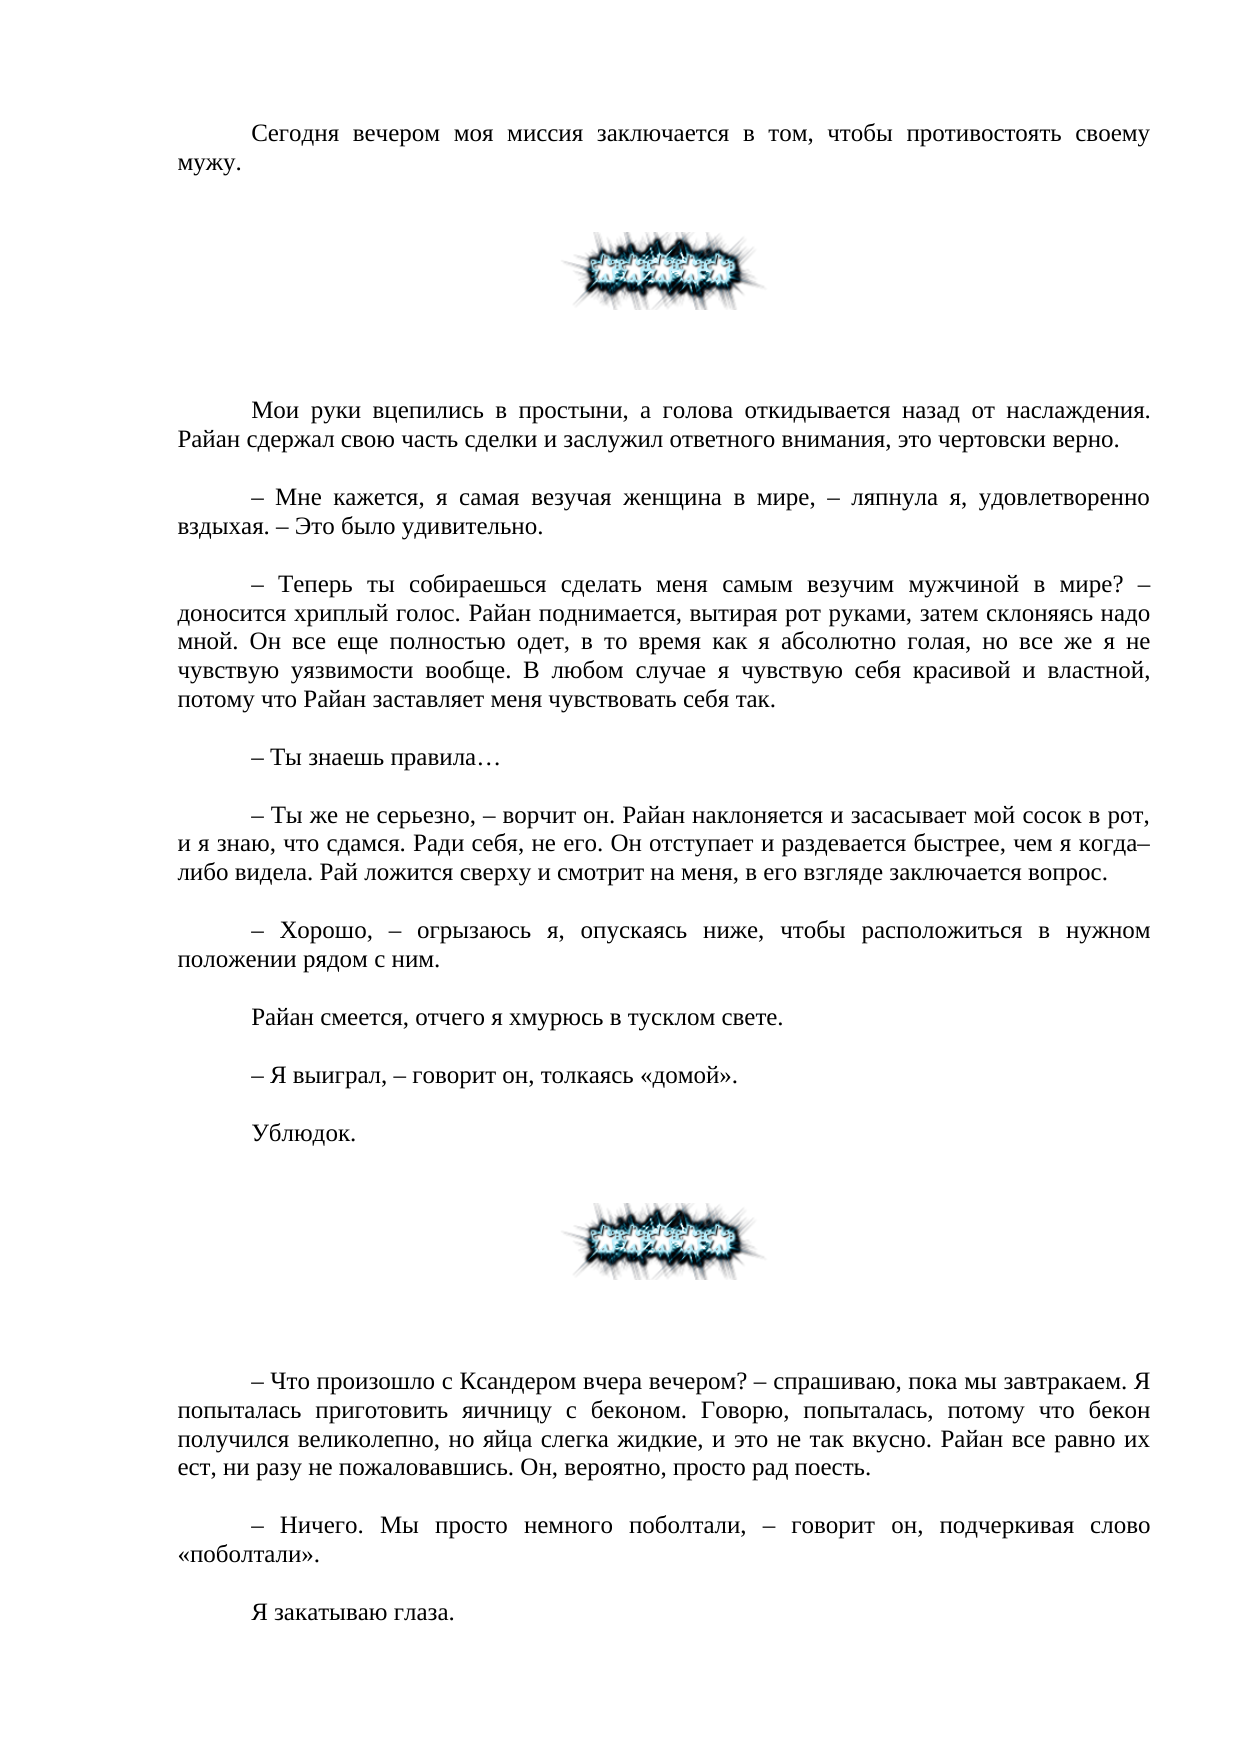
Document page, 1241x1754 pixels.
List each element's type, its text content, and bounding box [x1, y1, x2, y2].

text Мои руки вцепились в простыни, а голова откидывается назад от наслаждения. Райан сдержал свою часть сделки и заслужил ответного внимания, это чертовски верно. [177, 396, 1152, 453]
text – Теперь ты собираешься сделать меня самым везучим мужчиной в мире? – доносится хриплый голос. Райан поднимается, вытирая рот руками, затем склоняясь надо мной. Он все еще полностью одет, в то время как я абсолютно голая, но все же я не чувствую уязвимости вообще. В любом случае я чувствую себя красивой и властной, потому что Райан заставляет меня чувствовать себя так. [177, 569, 1152, 713]
text – Ты же не серьезно, – ворчит он. Райан наклоняется и засасывает мой сосок в рот, и я знаю, что сдамся. Ради себя, не его. Он отступает и раздевается быстрее, чем я когда–либо видела. Рай ложится сверху и смотрит на меня, в его взгляде заключается вопрос. [177, 800, 1152, 886]
text Сегодня вечером моя миссия заключается в том, чтобы противостоять своему мужу. [177, 118, 1152, 176]
text – Ничего. Мы просто немного поболтали, – говорит он, подчеркивая слово «поболтали». [177, 1510, 1152, 1568]
text – Мне кажется, я самая везучая женщина в мире, – ляпнула я, удовлетворенно вздыхая. – Это было удивительно. [177, 482, 1152, 540]
text Ублюдок. [177, 1118, 1152, 1146]
picture [555, 1203, 774, 1280]
text – Что произошло с Ксандером вчера вечером? – спрашиваю, пока мы завтракаем. Я попыталась приготовить яичницу с беконом. Говорю, попыталась, потому что бекон получился великолепно, но яйца слегка жидкие, и это не так вкусно. Райан все равно их ест, ни разу не пожаловавшись. Он, вероятно, просто рад поесть. [177, 1366, 1152, 1481]
picture [555, 232, 774, 310]
text Райан смеется, отчего я хмурюсь в тусклом свете. [177, 1002, 1152, 1031]
text – Хорошо, – огрызаюсь я, опускаясь ниже, чтобы расположиться в нужном положении рядом с ним. [177, 915, 1152, 973]
text – Я выиграл, – говорит он, толкаясь «домой». [177, 1060, 1152, 1088]
text – Ты знаешь правила… [177, 742, 1152, 771]
text Я закатываю глаза. [177, 1597, 1152, 1626]
